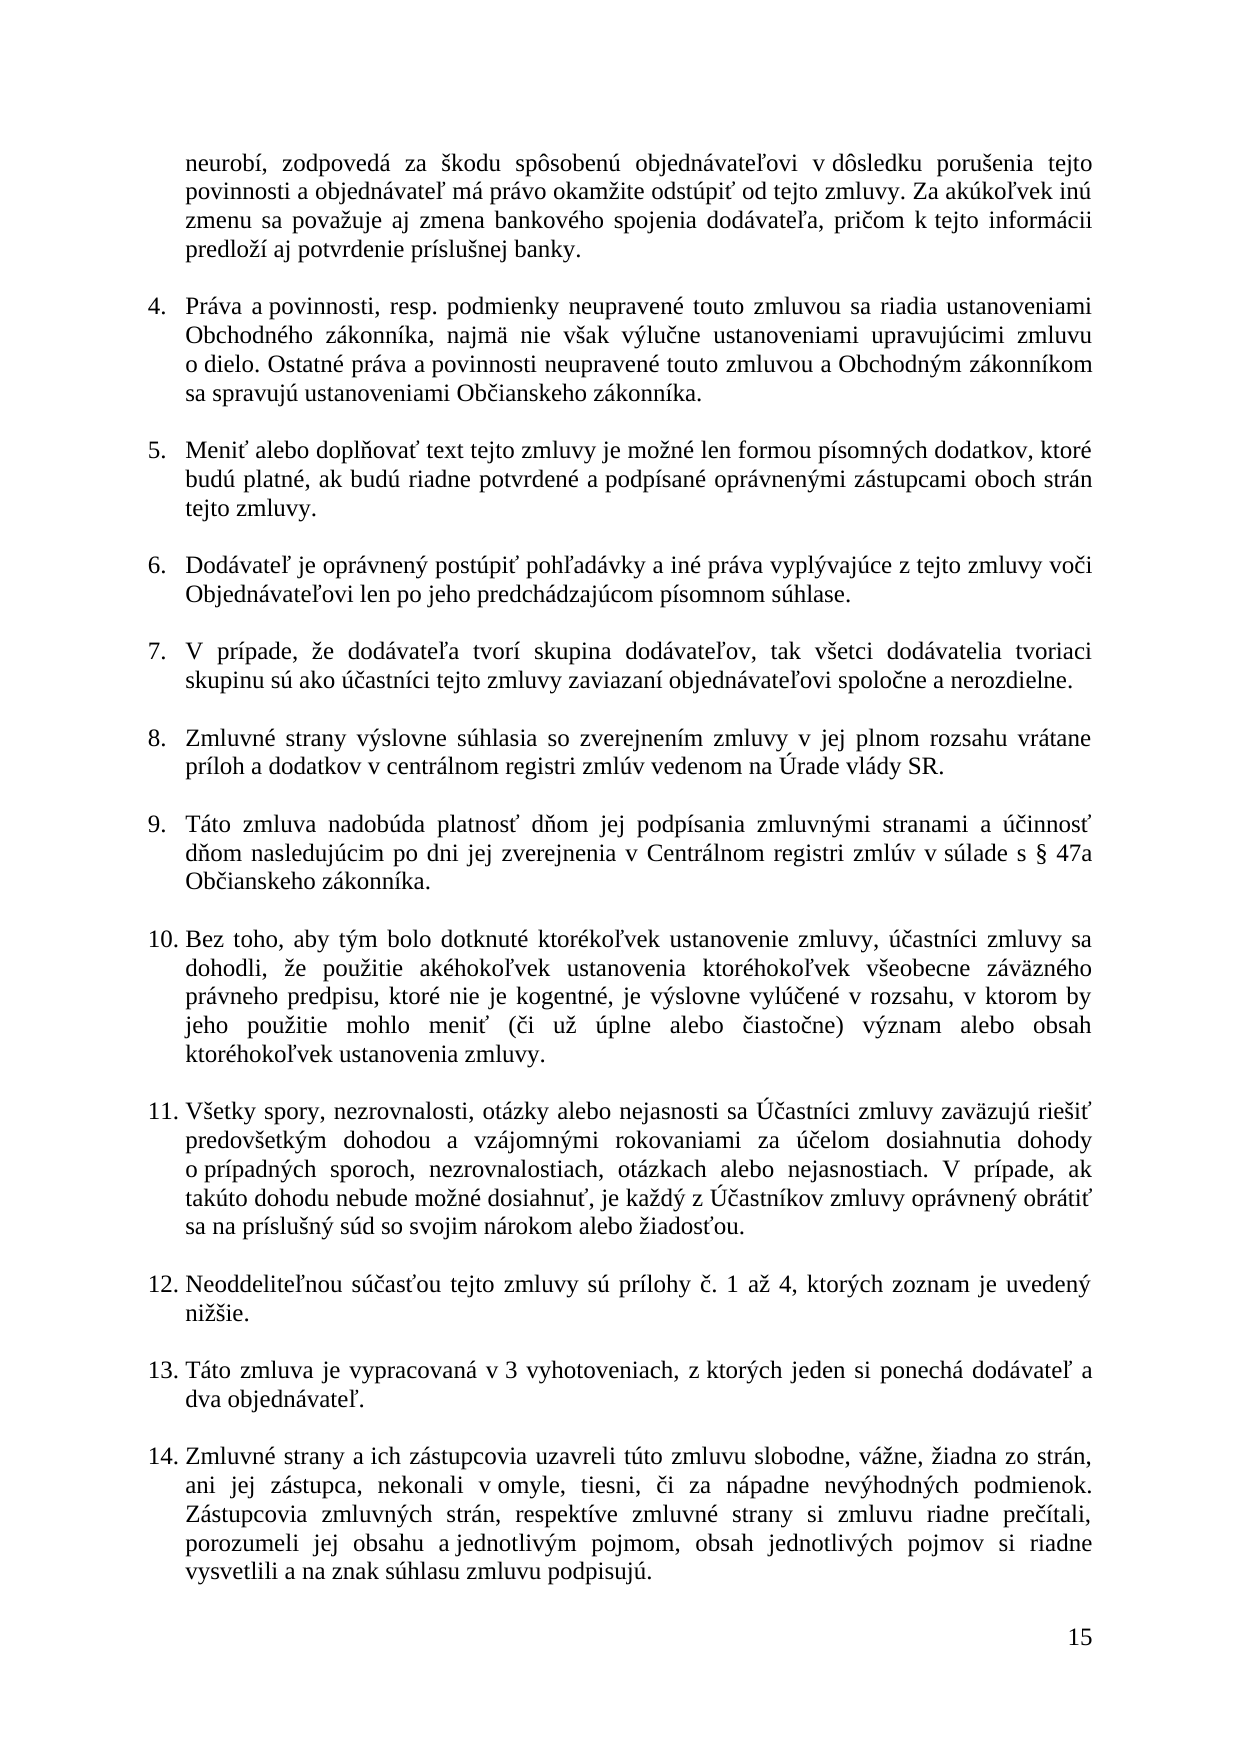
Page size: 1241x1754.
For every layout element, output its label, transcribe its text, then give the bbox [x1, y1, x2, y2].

list Zmluvné strany a ich zástupcovia uzavreli túto zmluvu slobodne, vážne, žiadna zo strán, ani jej zástupca, nekonali v omyle, tiesni, či za nápadne nevýhodných podmienok. Zástupcovia zmluvných strán, respektíve zmluvné strany si zmluvu riadne prečítali, porozumeli jej obsahu a jednotlivým pojmom, obsah jednotlivých pojmov si riadne vysvetlili a na znak súhlasu zmluvu podpisujú. [148, 1441, 1093, 1585]
list Zmluvné strany výslovne súhlasia so zverejnením zmluvy v jej plnom rozsahu vrátane príloh a dodatkov v centrálnom registri zmlúv vedenom na Úrade vlády SR. [148, 723, 1093, 780]
list Neoddeliteľnou súčasťou tejto zmluvy sú prílohy č. 1 až 4, ktorých zoznam je uvedený nižšie. [148, 1269, 1093, 1326]
list Práva a povinnosti, resp. podmienky neupravené touto zmluvou sa riadia ustanoveniami Obchodného zákonníka, najmä nie však výlučne ustanoveniami upravujúcimi zmluvu o dielo. Ostatné práva a povinnosti neupravené touto zmluvou a Obchodným zákonníkom sa spravujú ustanoveniami Občianskeho zákonníka. [148, 291, 1093, 406]
list Táto zmluva nadobúda platnosť dňom jej podpísania zmluvnými stranami a účinnosť dňom nasledujúcim po dni jej zverejnenia v Centrálnom registri zmlúv v súlade s § 47a Občianskeho zákonníka. [148, 809, 1093, 895]
list Táto zmluva je vypracovaná v 3 vyhotoveniach, z ktorých jeden si ponechá dodávateľ a dva objednávateľ. [148, 1355, 1093, 1413]
list V prípade, že dodávateľa tvorí skupina dodávateľov, tak všetci dodávatelia tvoriaci skupinu sú ako účastníci tejto zmluvy zaviazaní objednávateľovi spoločne a nerozdielne. [148, 636, 1093, 694]
list Meniť alebo doplňovať text tejto zmluvy je možné len formou písomných dodatkov, ktoré budú platné, ak budú riadne potvrdené a podpísané oprávnenými zástupcami oboch strán tejto zmluvy. [148, 435, 1093, 521]
list Všetky spory, nezrovnalosti, otázky alebo nejasnosti sa Účastníci zmluvy zaväzujú riešiť predovšetkým dohodou a vzájomnými rokovaniami za účelom dosiahnutia dohody o prípadných sporoch, nezrovnalostiach, otázkach alebo nejasnostiach. V prípade, ak takúto dohodu nebude možné dosiahnuť, je každý z Účastníkov zmluvy oprávnený obrátiť sa na príslušný súd so svojim nárokom alebo žiadosťou. [148, 1096, 1093, 1240]
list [148, 148, 1093, 263]
list Dodávateľ je oprávnený postúpiť pohľadávky a iné práva vyplývajúce z tejto zmluvy voči Objednávateľovi len po jeho predchádzajúcom písomnom súhlase. [148, 550, 1093, 608]
list Bez toho, aby tým bolo dotknuté ktorékoľvek ustanovenie zmluvy, účastníci zmluvy sa dohodli, že použitie akéhokoľvek ustanovenia ktoréhokoľvek všeobecne záväzného právneho predpisu, ktoré nie je kogentné, je výslovne vylúčené v rozsahu, v ktorom by jeho použitie mohlo meniť (či už úplne alebo čiastočne) význam alebo obsah ktoréhokoľvek ustanovenia zmluvy. [148, 924, 1093, 1068]
